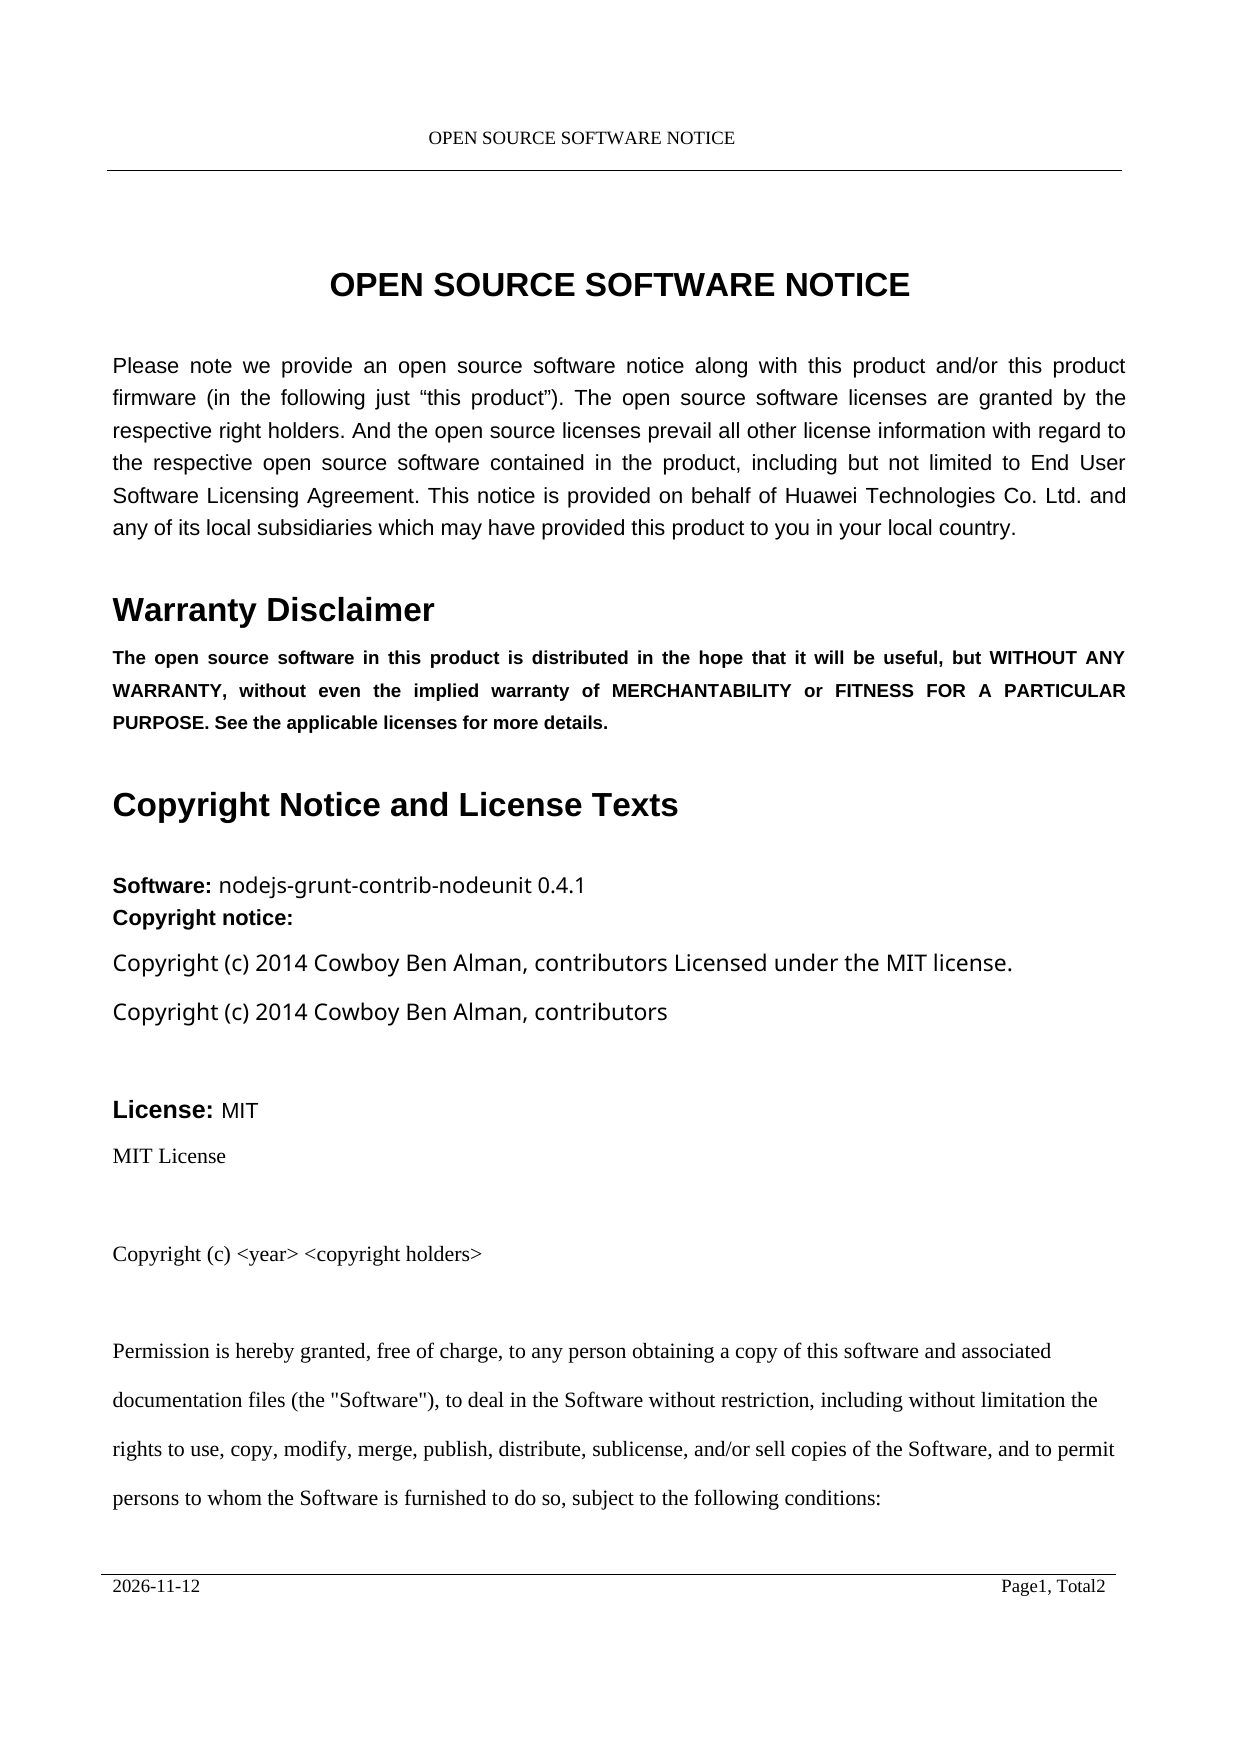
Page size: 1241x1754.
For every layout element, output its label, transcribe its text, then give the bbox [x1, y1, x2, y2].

text Copyright Notice and License Texts [112, 771, 1128, 836]
text Warranty Disclaimer [112, 576, 1128, 641]
text Copyright (c) 2014 Cowboy Ben Alman, contributors Licensed under the MIT license. Copyright (c) 2014 Cowboy Ben Alman, contributors [112, 947, 1128, 1077]
text OPEN SOURCE SOFTWARE NOTICE [112, 251, 1128, 316]
text License: MIT [112, 1093, 1128, 1125]
text The open source software in this product is distributed in the hope that it will be useful, but WITHOUT ANY WARRANTY, without even the implied warranty of MERCHANTABILITY or FITNESS FOR A PARTICULAR PURPOSE. See the applicable licenses for more details. [112, 641, 1128, 739]
text Software: nodejs-grunt-contrib-nodeunit 0.4.1 [112, 869, 1128, 901]
text Copyright notice: [112, 901, 1128, 934]
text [112, 1140, 1128, 1513]
text Please note we provide an open source software notice along with this product and/or this product firmware (in the following just “this product”). The open source software licenses are granted by the respective right holders. And the open source licenses prevail all other license information with regard to the respective open source software contained in the product, including but not limited to End User Software Licensing Agreement. This notice is provided on behalf of Huawei Technologies Co. Ltd. and any of its local subsidiaries which may have provided this product to you in your local country. [112, 349, 1128, 544]
